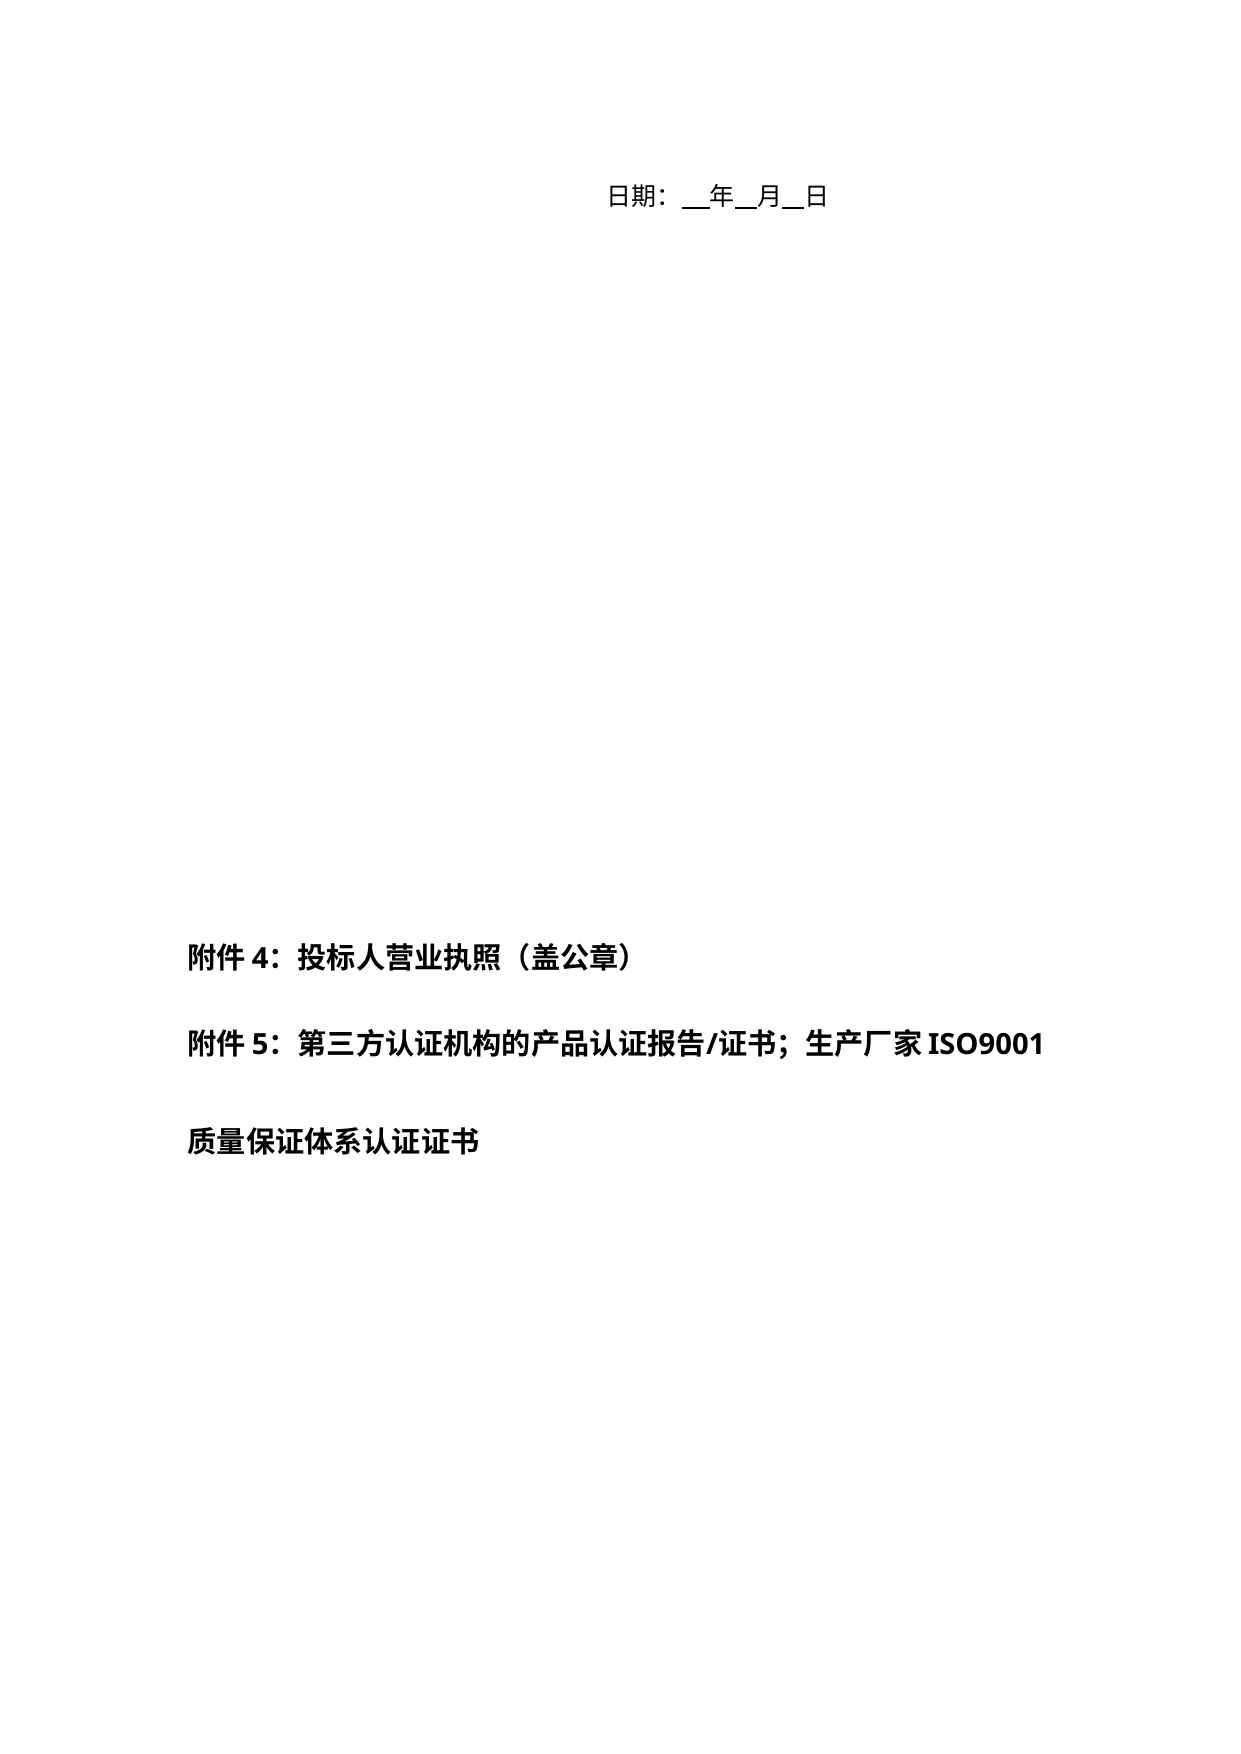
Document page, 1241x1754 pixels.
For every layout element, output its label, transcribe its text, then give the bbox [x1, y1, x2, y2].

text 附件4：投标人营业执照（盖公章） [187, 923, 1053, 988]
text 附件5：第三方认证机构的产品认证报告/证书；生产厂家ISO9001质量保证体系认证证书 [187, 1010, 1053, 1172]
text 日期： 年 月 日 [187, 162, 1003, 227]
